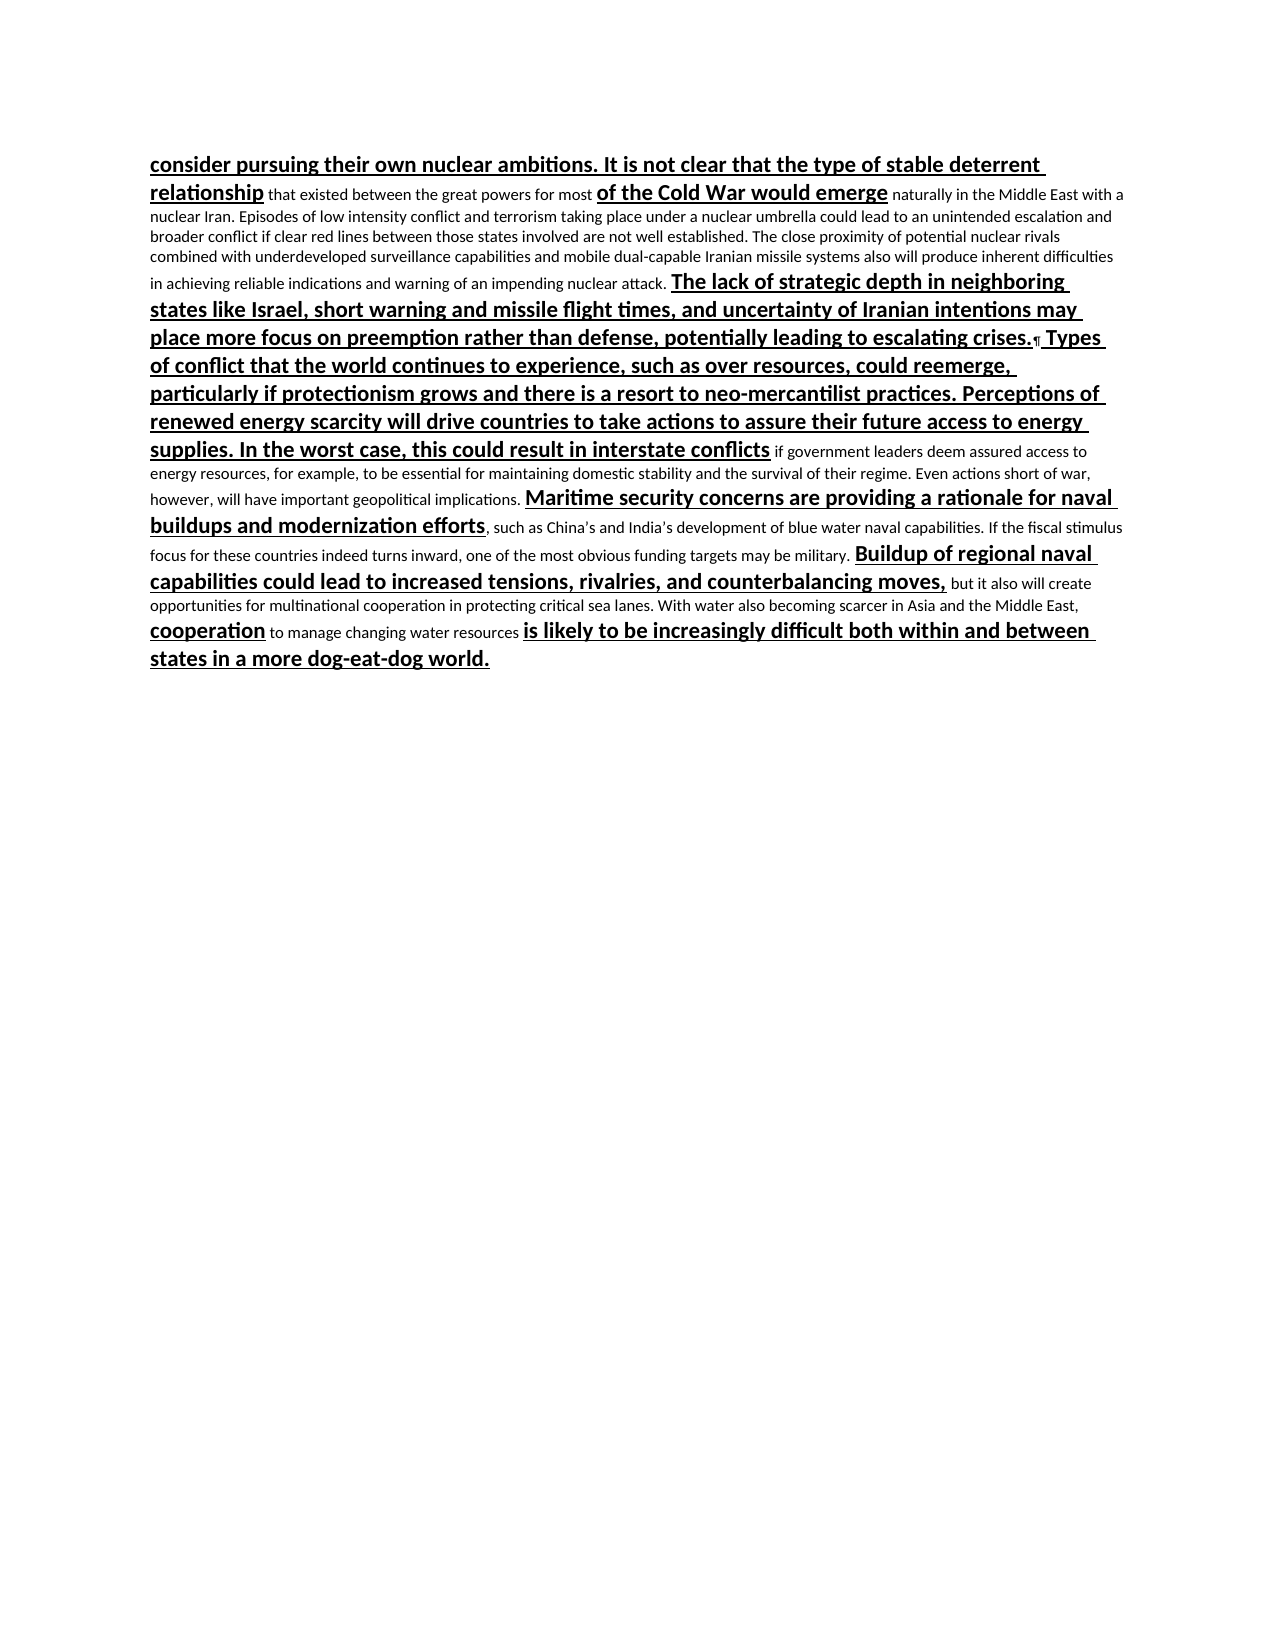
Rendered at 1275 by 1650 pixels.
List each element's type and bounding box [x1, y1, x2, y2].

text [150, 150, 1125, 672]
